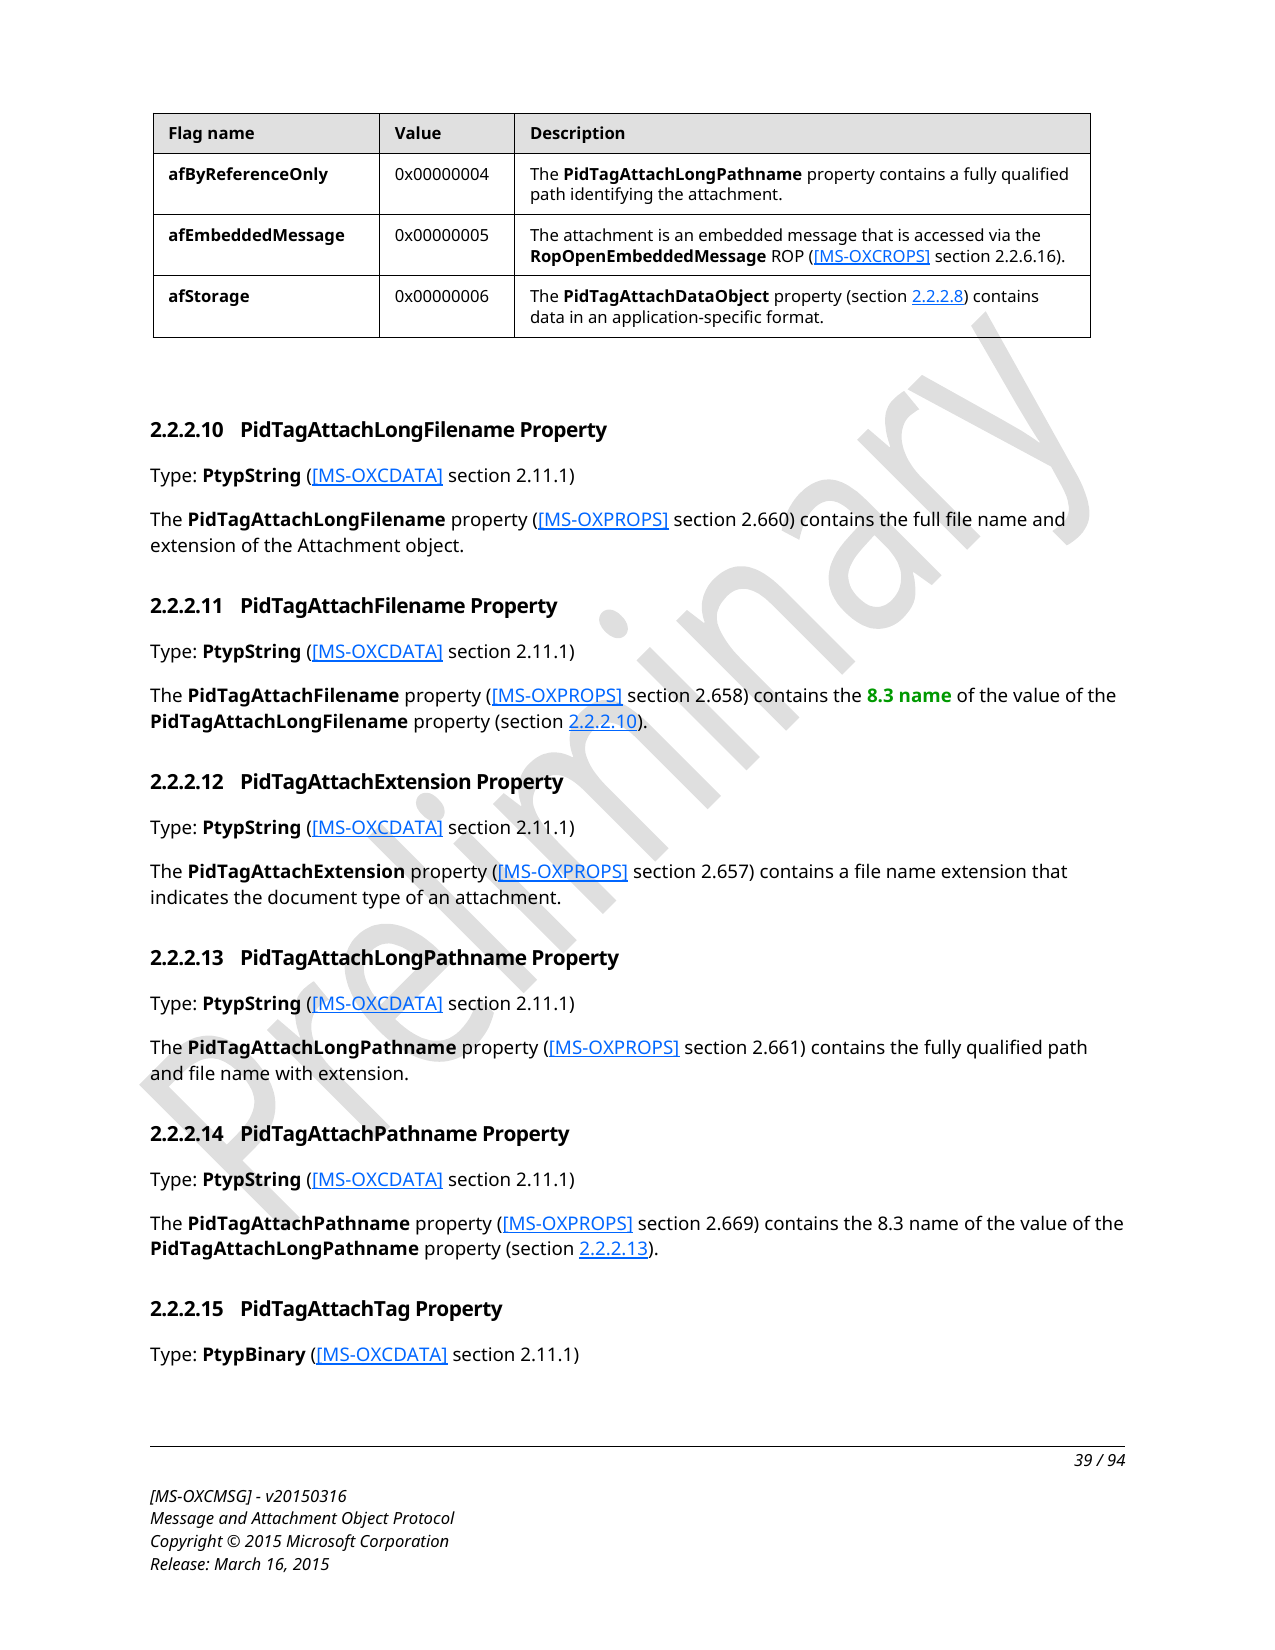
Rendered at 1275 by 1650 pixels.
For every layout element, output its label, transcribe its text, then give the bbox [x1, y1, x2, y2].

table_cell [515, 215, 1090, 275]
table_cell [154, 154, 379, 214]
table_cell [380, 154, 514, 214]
text The PidTagAttachLongPathname property ([MS-OXPROPS] section 2.661) contains the fully qualified path and file name with extension. [150, 1034, 1125, 1085]
text Type: PtypString ([MS-OXCDATA] section 2.11.1) [150, 1166, 1125, 1191]
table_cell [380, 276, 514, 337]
text The PidTagAttachLongFilename property ([MS-OXPROPS] section 2.660) contains the full file name and extension of the Attachment object. [150, 507, 1125, 558]
subtitle PidTagAttachLongFilename Property [150, 415, 1125, 444]
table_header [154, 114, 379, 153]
text The PidTagAttachExtension property ([MS-OXPROPS] section 2.657) contains a file name extension that indicates the document type of an attachment. [150, 858, 1125, 909]
subtitle PidTagAttachTag Property [150, 1294, 1125, 1323]
text Type: PtypString ([MS-OXCDATA] section 2.11.1) [150, 990, 1125, 1016]
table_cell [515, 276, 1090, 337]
text The PidTagAttachFilename property ([MS-OXPROPS] section 2.658) contains the 8.3 name of the value of the PidTagAttachLongFilename property (section 2.2.2.10). [150, 683, 1125, 734]
subtitle PidTagAttachPathname Property [150, 1119, 1125, 1147]
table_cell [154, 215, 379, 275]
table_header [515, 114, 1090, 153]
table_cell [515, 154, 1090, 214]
text The PidTagAttachPathname property ([MS-OXPROPS] section 2.669) contains the 8.3 name of the value of the PidTagAttachLongPathname property (section 2.2.2.13). [150, 1210, 1125, 1261]
subtitle PidTagAttachLongPathname Property [150, 943, 1125, 971]
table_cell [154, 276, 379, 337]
subtitle PidTagAttachFilename Property [150, 591, 1125, 619]
subtitle PidTagAttachExtension Property [150, 767, 1125, 795]
text Type: PtypString ([MS-OXCDATA] section 2.11.1) [150, 638, 1125, 664]
text Type: PtypString ([MS-OXCDATA] section 2.11.1) [150, 462, 1125, 488]
text Type: PtypString ([MS-OXCDATA] section 2.11.1) [150, 814, 1125, 840]
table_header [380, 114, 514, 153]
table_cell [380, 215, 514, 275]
text Type: PtypBinary ([MS-OXCDATA] section 2.11.1) [150, 1342, 1125, 1367]
